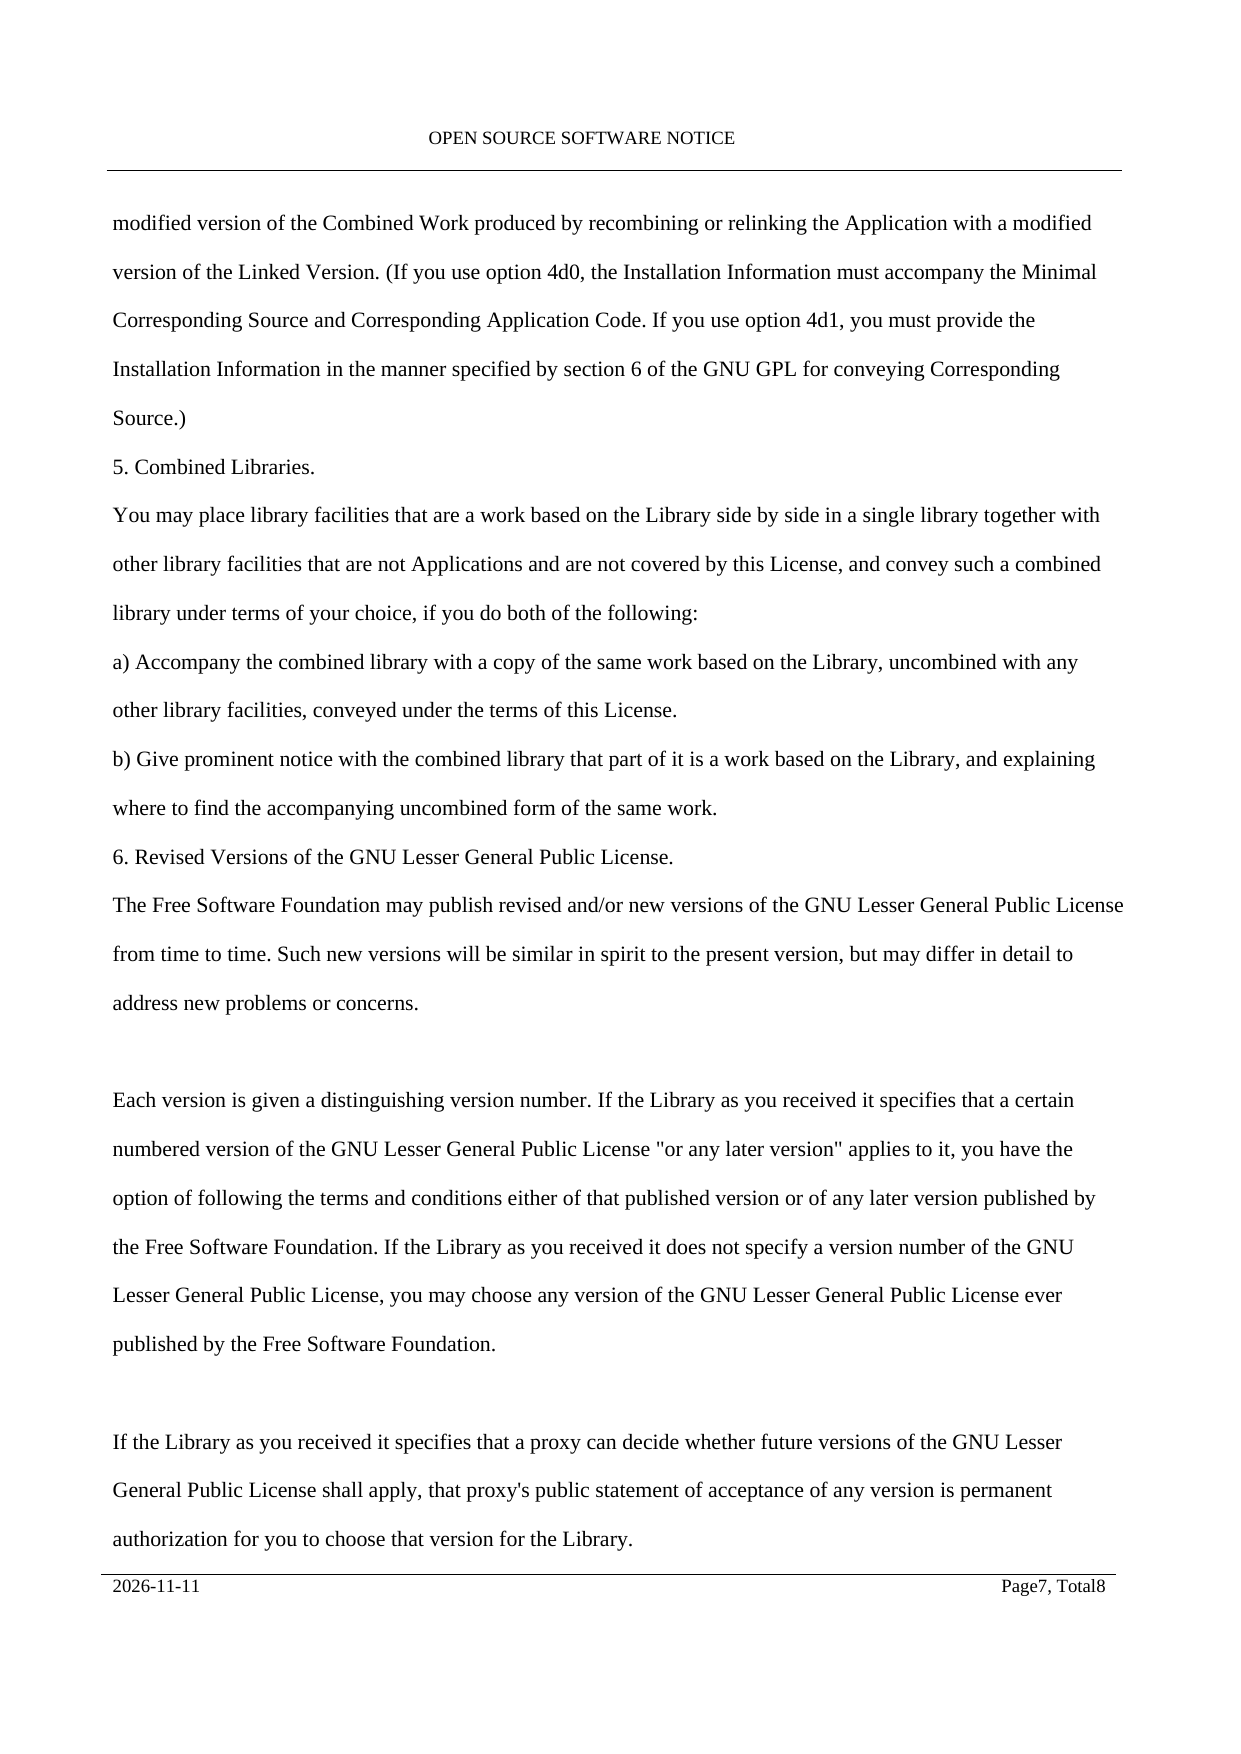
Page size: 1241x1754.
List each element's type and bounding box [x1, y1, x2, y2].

text [112, 206, 1128, 1555]
